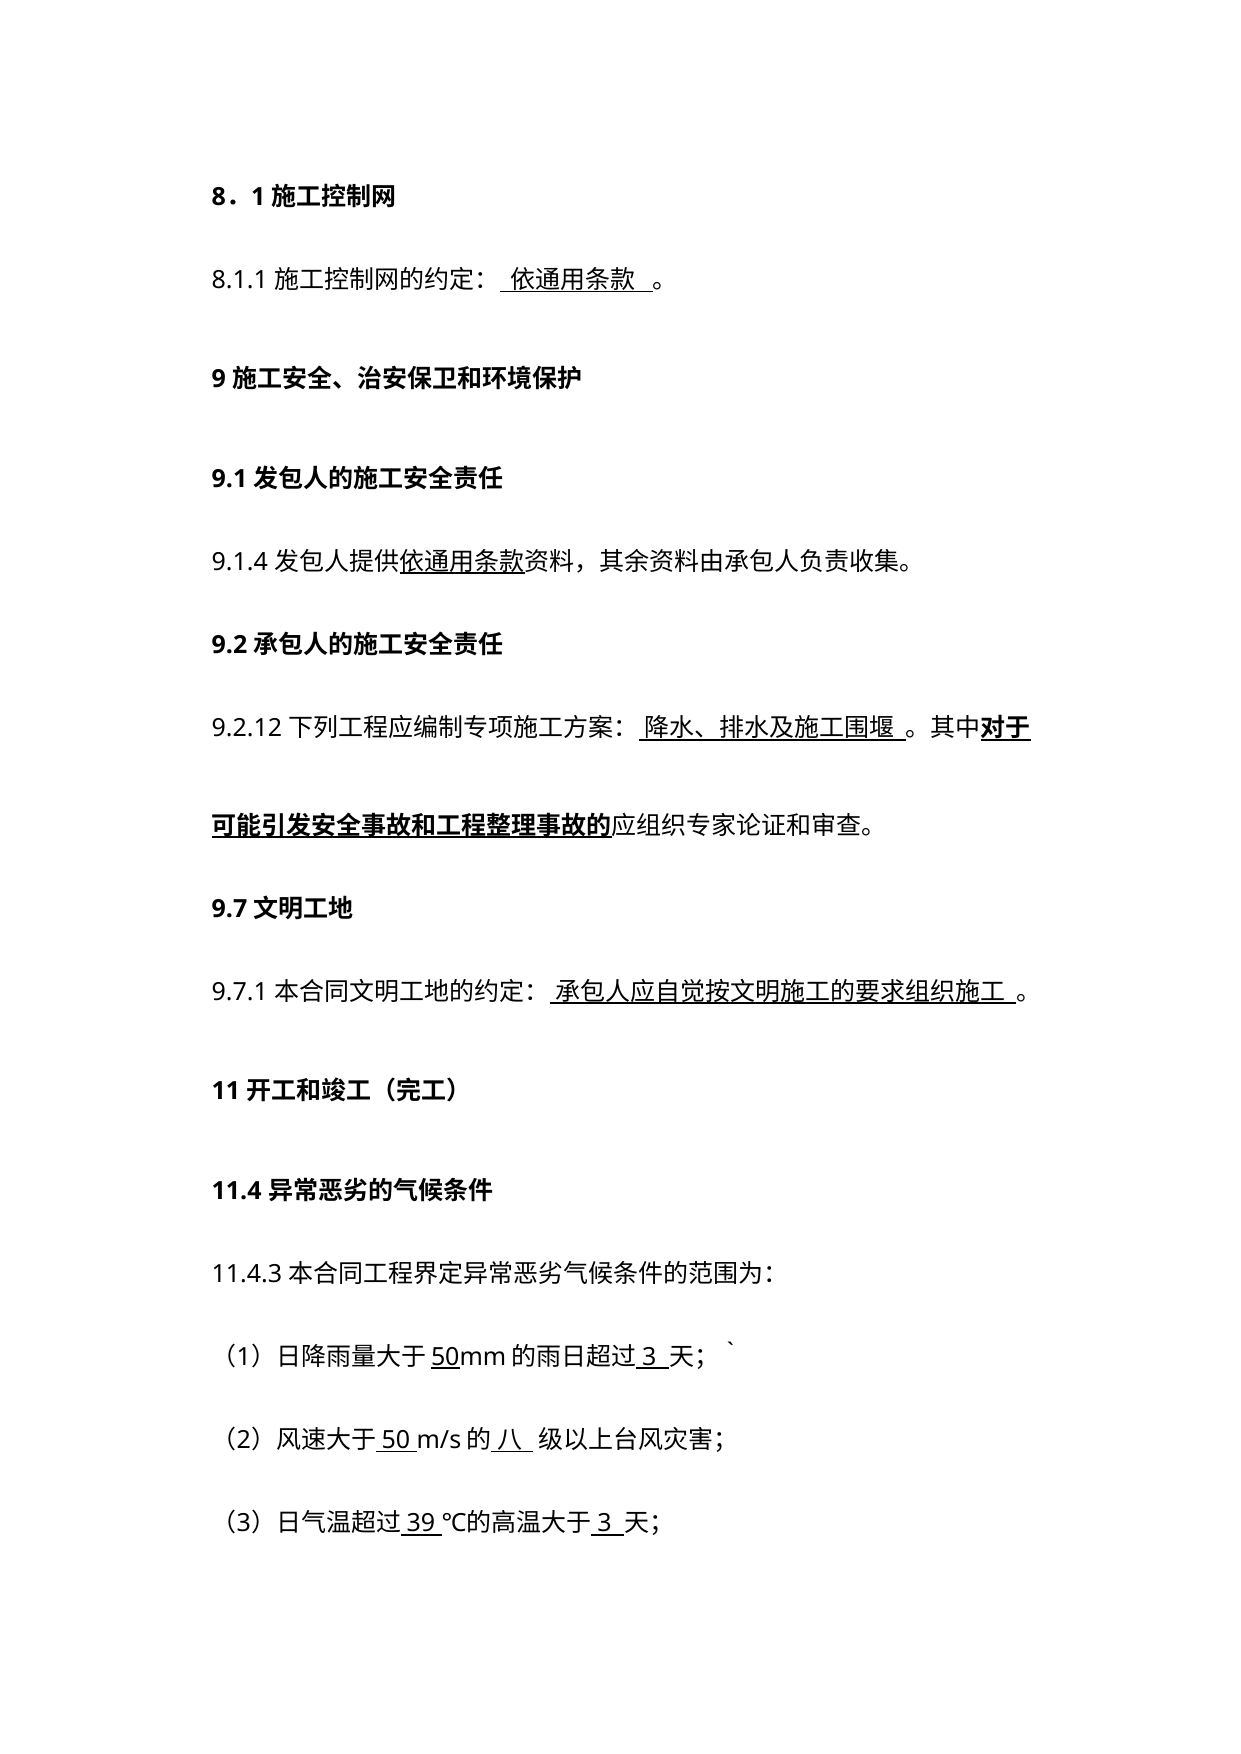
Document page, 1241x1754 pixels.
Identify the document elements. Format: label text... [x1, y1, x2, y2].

text （3）日气温超过 39 ℃的高温大于 3 天； [211, 1488, 1052, 1553]
text 9.7.1 本合同文明工地的约定： 承包人应自觉按文明施工的要求组织施工 。 [211, 957, 1052, 1022]
text 11.4.3 本合同工程界定异常恶劣气候条件的范围为： [211, 1239, 1052, 1304]
text 9.2 承包人的施工安全责任 [211, 610, 1052, 675]
text 11.4 异常恶劣的气候条件 [211, 1156, 1052, 1221]
text 8．1 施工控制网 [211, 162, 1052, 227]
text 9.1 发包人的施工安全责任 [211, 444, 1052, 509]
text 8.1.1 施工控制网的约定： 依通用条款 。 [211, 245, 1052, 310]
text （1）日降雨量大于50mm的雨日超过 3 天；｀ [211, 1322, 1052, 1387]
text 11 开工和竣工（完工） [211, 1056, 1052, 1121]
text 9 施工安全、治安保卫和环境保护 [211, 344, 1052, 409]
text （2）风速大于 50 m/s的 八 级以上台风灾害； [211, 1405, 1052, 1470]
text 9.2.12 下列工程应编制专项施工方案： 降水、排水及施工围堰 。其中对于可能引发安全事故和工程整理事故的应组织专家论证和审查。 [211, 693, 1052, 856]
text 9.1.4 发包人提供依通用条款资料，其余资料由承包人负责收集。 [211, 527, 1052, 592]
text 9.7 文明工地 [211, 874, 1052, 939]
